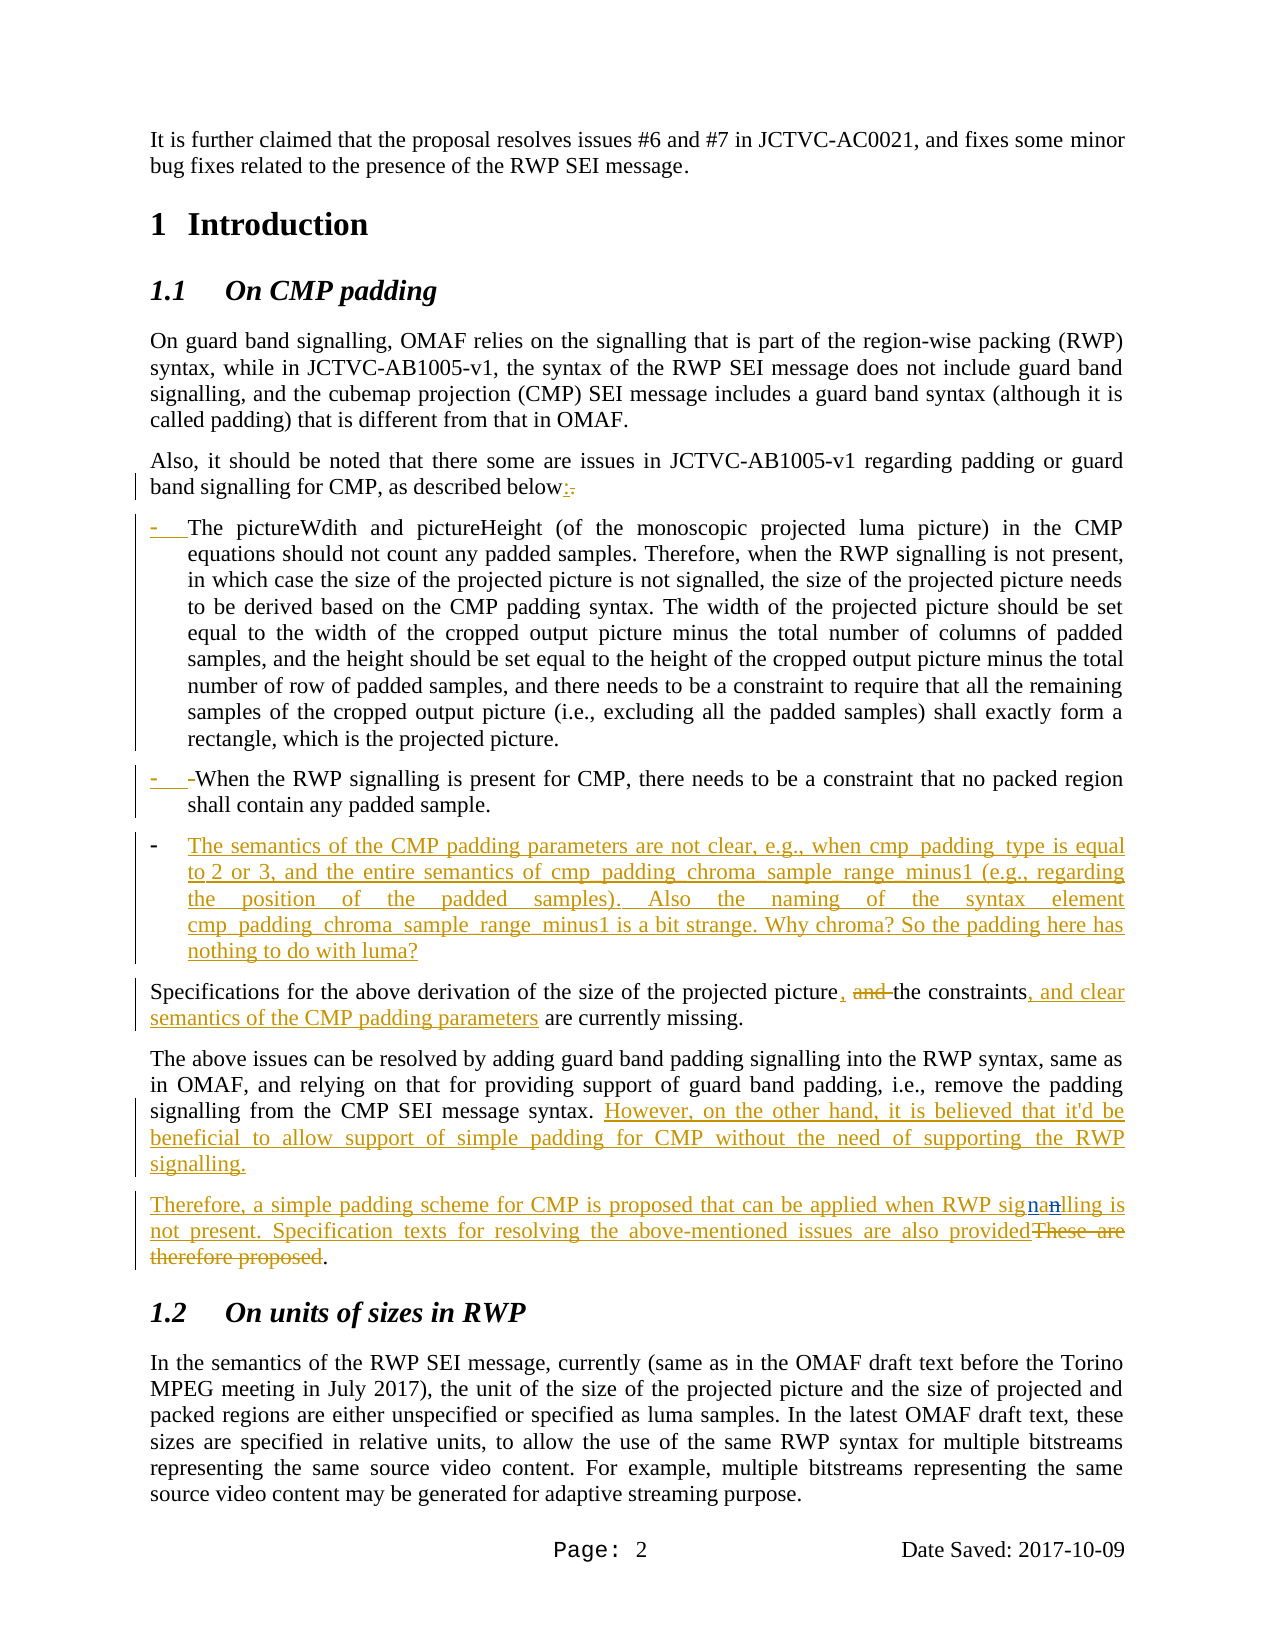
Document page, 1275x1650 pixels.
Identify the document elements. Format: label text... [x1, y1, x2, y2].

text It is further claimed that the proposal resolves issues #6 and #7 in JCTVC-AC0021, and fixes some minor bug fixes related to the presence of the RWP SEI message. [150, 126, 1125, 179]
text . [150, 1215, 1125, 1270]
list The pictureWdith and pictureHeight (of the monoscopic projected luma picture) in the CMP equations should not count any padded samples. Therefore, when the RWP signalling is not present, in which case the size of the projected picture is not signalled, the size of the projected picture needs to be derived based on the CMP padding syntax. The width of the projected picture should be set equal to the width of the cropped output picture minus the total number of columns of padded samples, and the height should be set equal to the height of the cropped output picture minus the total number of row of padded samples, and there needs to be a constraint to require that all the remaining samples of the cropped output picture (i.e., excluding all the padded samples) shall exactly form a rectangle, which is the projected picture. [150, 514, 1125, 751]
text Specifications for the above derivation of the size of the projected picture the constraints are currently missing. [150, 978, 1125, 1031]
text In the semantics of the RWP SEI message, currently (same as in the OMAF draft text before the Torino MPEG meeting in July 2017), the unit of the size of the projected picture and the size of projected and packed regions are either unspecified or specified as luma samples. In the latest OMAF draft text, these sizes are specified in relative units, to allow the use of the same RWP syntax for multiple bitstreams representing the same source video content. For example, multiple bitstreams representing the same source video content may be generated for adaptive streaming purpose. [150, 1349, 1125, 1507]
text . [150, 1191, 1125, 1214]
subtitle Introduction [150, 204, 1125, 242]
text Also, it should be noted that there some are issues in JCTVC-AB1005-v1 regarding padding or guard band signalling for CMP, as described below [150, 447, 1125, 499]
text On guard band signalling, OMAF relies on the signalling that is part of the region-wise packing (RWP) syntax, while in JCTVC-AB1005-v1, the syntax of the RWP SEI message does not include guard band signalling, and the cubemap projection (CMP) SEI message includes a guard band syntax (although it is called padding) that is different from that in OMAF. [150, 327, 1125, 433]
text The above issues can be resolved by adding guard band padding signalling into the RWP syntax, same as in OMAF, and relying on that for providing support of guard band padding, i.e., remove the padding signalling from the CMP SEI message syntax. [150, 1045, 1125, 1147]
text The above issues can be resolved by adding guard band padding signalling into the RWP syntax, same as in OMAF, and relying on that for providing support of guard band padding, i.e., remove the padding signalling from the CMP SEI message syntax. [150, 1148, 1125, 1177]
list When the RWP signalling is present for CMP, there needs to be a constraint that no packed region shall contain any padded sample. [150, 765, 1125, 818]
subtitle On units of sizes in RWP [150, 1295, 1125, 1328]
subtitle On CMP padding [150, 273, 1125, 307]
